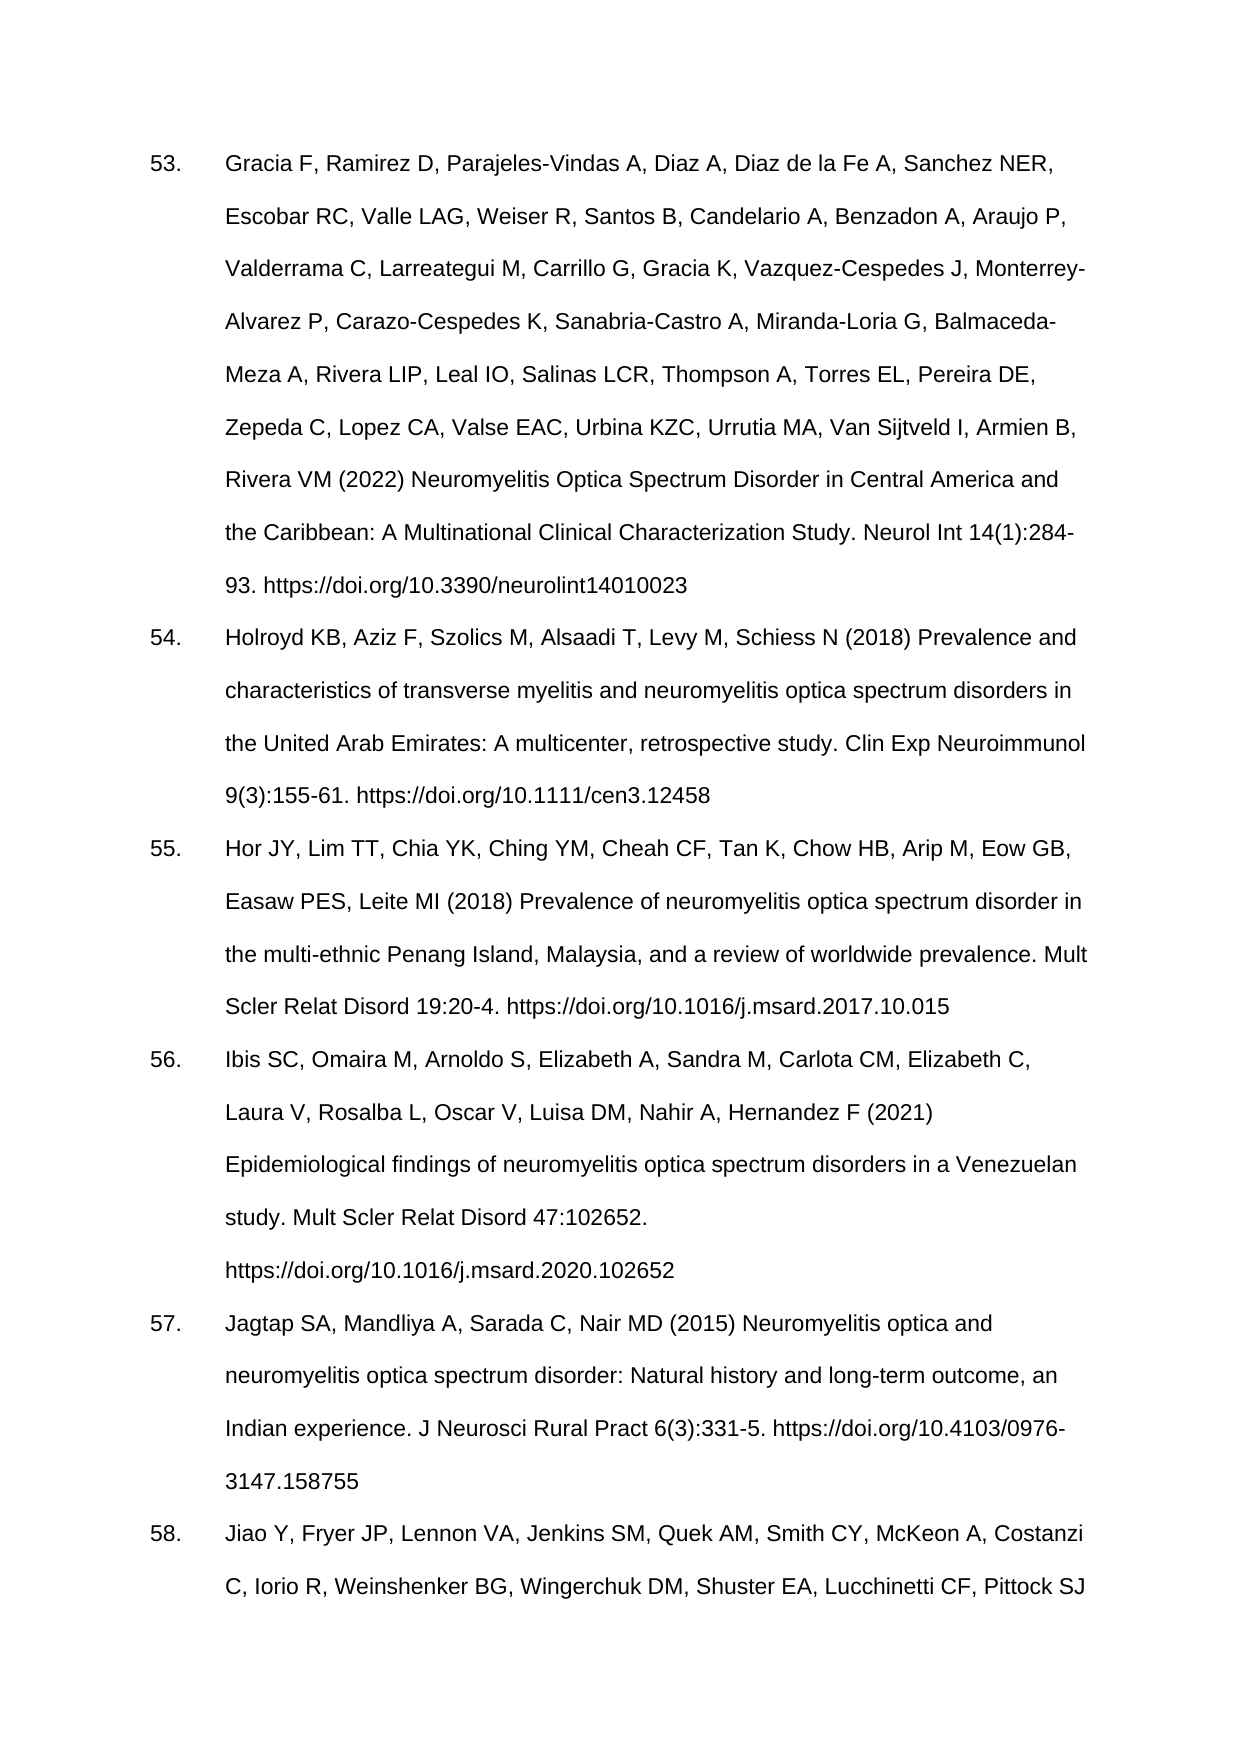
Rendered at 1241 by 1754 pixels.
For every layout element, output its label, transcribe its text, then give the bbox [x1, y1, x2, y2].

text 54. Holroyd KB, Aziz F, Szolics M, Alsaadi T, Levy M, Schiess N (2018) Prevalence and characteristics of transverse myelitis and neuromyelitis optica spectrum disorders in the United Arab Emirates: A multicenter, retrospective study. Clin Exp Neuroimmunol 9(3):155-61. https://doi.org/10.1111/cen3.12458 [150, 624, 1090, 809]
text 56. Ibis SC, Omaira M, Arnoldo S, Elizabeth A, Sandra M, Carlota CM, Elizabeth C, Laura V, Rosalba L, Oscar V, Luisa DM, Nahir A, Hernandez F (2021) Epidemiological findings of neuromyelitis optica spectrum disorders in a Venezuelan study. Mult Scler Relat Disord 47:102652. https://doi.org/10.1016/j.msard.2020.102652 [150, 1046, 1090, 1283]
text 53. Gracia F, Ramirez D, Parajeles-Vindas A, Diaz A, Diaz de la Fe A, Sanchez NER, Escobar RC, Valle LAG, Weiser R, Santos B, Candelario A, Benzadon A, Araujo P, Valderrama C, Larreategui M, Carrillo G, Gracia K, Vazquez-Cespedes J, Monterrey-Alvarez P, Carazo-Cespedes K, Sanabria-Castro A, Miranda-Loria G, Balmaceda-Meza A, Rivera LIP, Leal IO, Salinas LCR, Thompson A, Torres EL, Pereira DE, Zepeda C, Lopez CA, Valse EAC, Urbina KZC, Urrutia MA, Van Sijtveld I, Armien B, Rivera VM (2022) Neuromyelitis Optica Spectrum Disorder in Central America and the Caribbean: A Multinational Clinical Characterization Study. Neurol Int 14(1):284-93. https://doi.org/10.3390/neurolint14010023 [150, 150, 1090, 598]
text 55. Hor JY, Lim TT, Chia YK, Ching YM, Cheah CF, Tan K, Chow HB, Arip M, Eow GB, Easaw PES, Leite MI (2018) Prevalence of neuromyelitis optica spectrum disorder in the multi-ethnic Penang Island, Malaysia, and a review of worldwide prevalence. Mult Scler Relat Disord 19:20-4. https://doi.org/10.1016/j.msard.2017.10.015 [150, 835, 1090, 1020]
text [150, 1520, 1090, 1599]
text 57. Jagtap SA, Mandliya A, Sarada C, Nair MD (2015) Neuromyelitis optica and neuromyelitis optica spectrum disorder: Natural history and long-term outcome, an Indian experience. J Neurosci Rural Pract 6(3):331-5. https://doi.org/10.4103/0976-3147.158755 [150, 1309, 1090, 1494]
